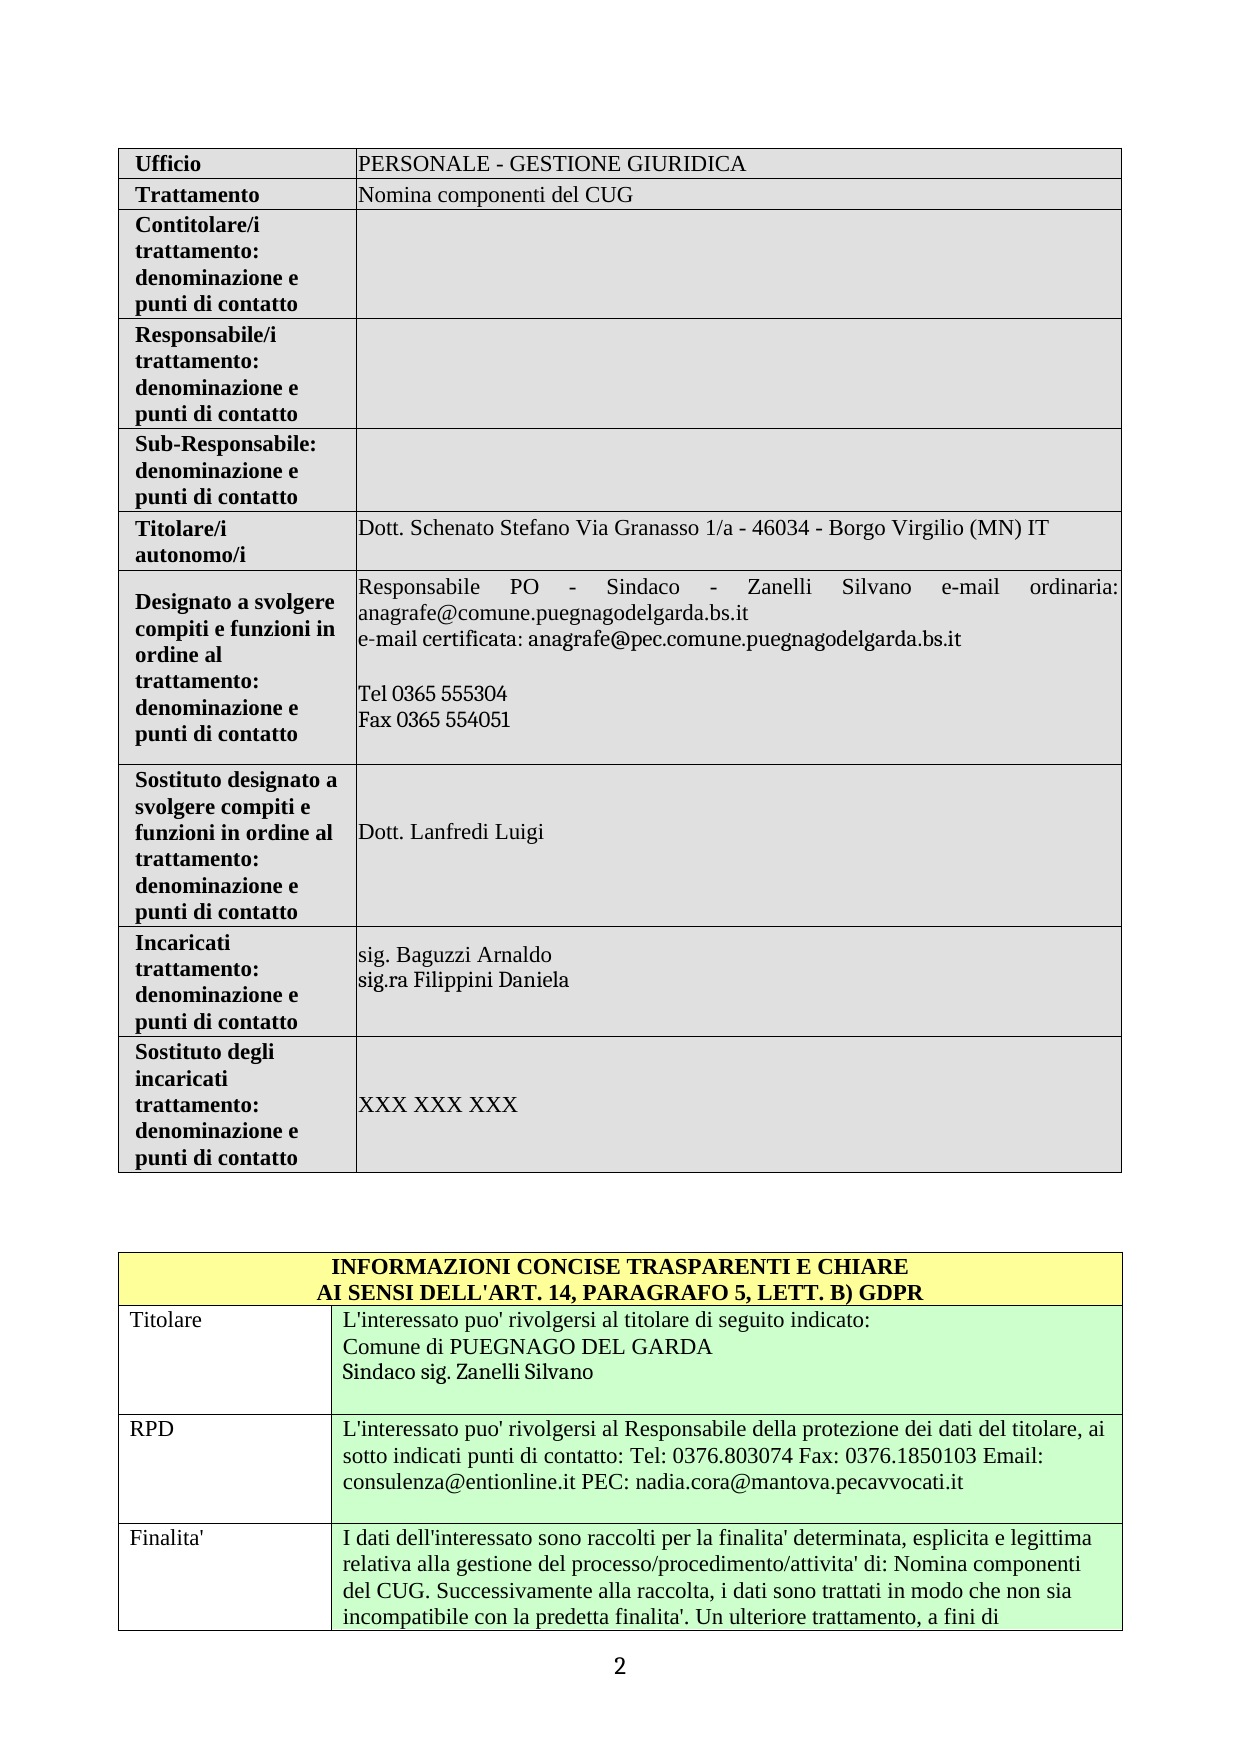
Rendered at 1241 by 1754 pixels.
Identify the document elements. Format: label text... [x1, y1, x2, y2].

table_cell Nomina componenti del CUG [357, 179, 1121, 209]
table_cell [357, 429, 1121, 511]
table_cell sig. Baguzzi Arnaldo sig.ra Filippini Daniela [357, 927, 1121, 1036]
table_cell Trattamento [119, 179, 356, 209]
table_cell [357, 319, 1121, 428]
table_cell RPD [119, 1415, 331, 1523]
table_header INFORMAZIONI CONCISE TRASPARENTI E CHIARE AI SENSI DELL'ART. 14, PARAGRAFO 5, LETT. B) GDPR [119, 1253, 1122, 1305]
table_cell Titolare/i autonomo/i [119, 512, 356, 570]
table_cell Sostituto degli incaricati trattamento: denominazione e punti di contatto [119, 1037, 356, 1172]
table_cell XXX XXX XXX [357, 1037, 1121, 1172]
table_cell L'interessato puo' rivolgersi al Responsabile della protezione dei dati del titolare, ai sotto indicati punti di contatto: Tel: 0376.803074 Fax: 0376.1850103 Email: consulenza@entionline.it PEC: nadia.cora@mantova.pecavvocati.it [332, 1415, 1122, 1523]
table_cell Contitolare/i trattamento: denominazione e punti di contatto [119, 210, 356, 318]
table_cell Dott. Lanfredi Luigi [357, 765, 1121, 926]
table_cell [332, 1524, 1122, 1629]
table_cell Responsabile PO - Sindaco - Zanelli Silvano e-mail ordinaria: anagrafe@comune.puegnagodelgarda.bs.it e-mail certificata: anagrafe@pec.comune.puegnagodelgarda.bs.it Tel 0365 555304 Fax 0365 554051 [357, 571, 1121, 764]
table_cell Sostituto designato a svolgere compiti e funzioni in ordine al trattamento: denominazione e punti di contatto [119, 765, 356, 926]
table_cell L'interessato puo' rivolgersi al titolare di seguito indicato: Comune di PUEGNAGO DEL GARDA Sindaco sig. Zanelli Silvano [332, 1306, 1122, 1414]
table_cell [357, 149, 1121, 178]
table_cell Finalita' [119, 1524, 331, 1629]
table_cell [357, 210, 1121, 318]
table_cell Designato a svolgere compiti e funzioni in ordine al trattamento: denominazione e punti di contatto [119, 571, 356, 764]
table_cell Responsabile/i trattamento: denominazione e punti di contatto [119, 319, 356, 428]
table_cell Dott. Schenato Stefano Via Granasso 1/a - 46034 - Borgo Virgilio (MN) IT [357, 512, 1121, 570]
table_cell Titolare [119, 1306, 331, 1414]
table_cell Ufficio [119, 149, 356, 178]
table_cell Sub-Responsabile: denominazione e punti di contatto [119, 429, 356, 511]
table_cell Incaricati trattamento: denominazione e punti di contatto [119, 927, 356, 1036]
